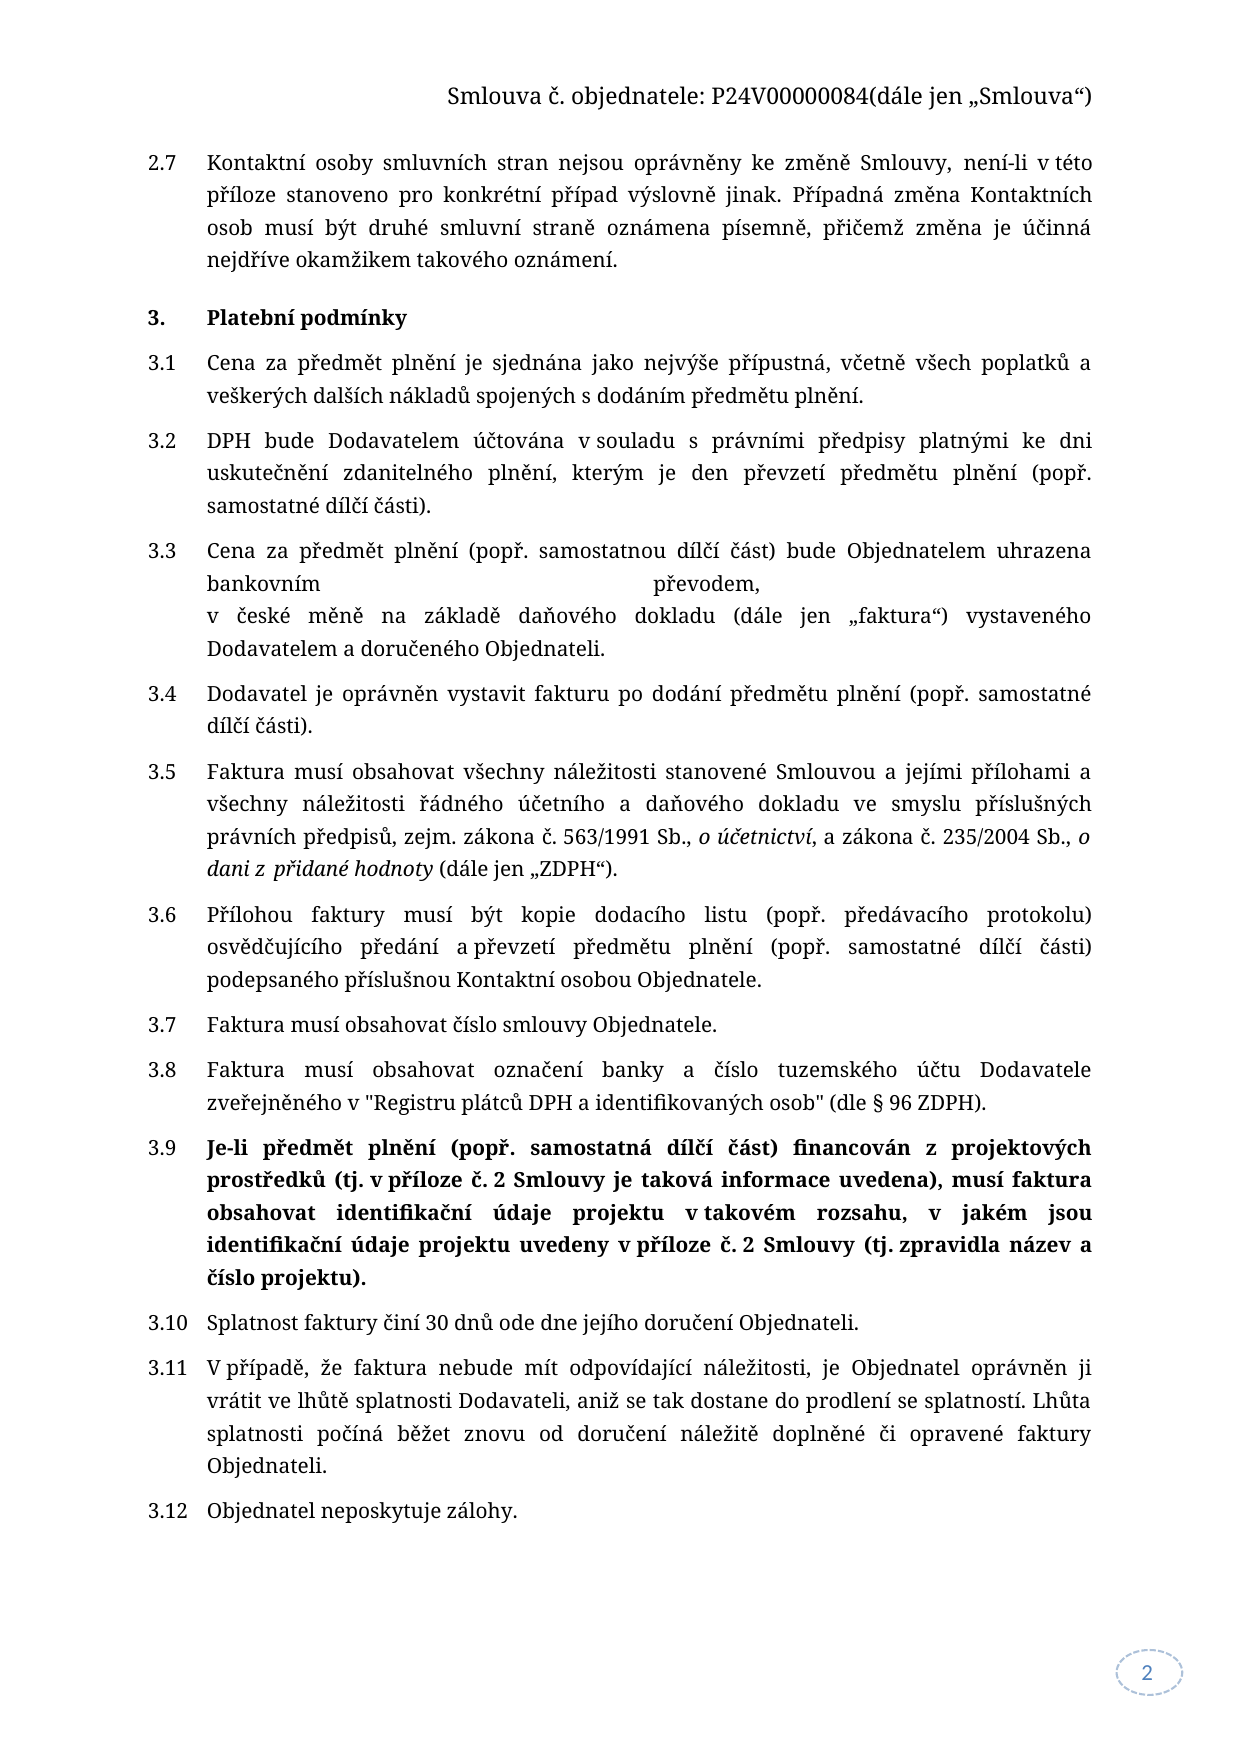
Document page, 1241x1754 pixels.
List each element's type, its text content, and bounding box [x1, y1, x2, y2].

list Platební podmínky [148, 303, 1093, 331]
list Kontaktní osoby smluvních stran nejsou oprávněny ke změně Smlouvy, není-li v této příloze stanoveno pro konkrétní případ výslovně jinak. Případná změna Kontaktních osob musí být druhé smluvní straně oznámena písemně, přičemž změna je účinná nejdříve okamžikem takového oznámení. [148, 148, 1093, 274]
list DPH bude Dodavatelem účtována v souladu s právními předpisy platnými ke dni uskutečnění zdanitelného plnění, kterým je den převzetí předmětu plnění (popř. samostatné dílčí části). [148, 426, 1093, 519]
list Faktura musí obsahovat označení banky a číslo tuzemského účtu Dodavatele zveřejněného v "Registru plátců DPH a identifikovaných osob" (dle § 96 ZDPH). [148, 1055, 1093, 1116]
list Dodavatel je oprávněn vystavit fakturu po dodání předmětu plnění (popř. samostatné dílčí části). [148, 679, 1093, 740]
list Cena za předmět plnění je sjednána jako nejvýše přípustná, včetně všech poplatků a veškerých dalších nákladů spojených s dodáním předmětu plnění. [148, 348, 1093, 409]
list Přílohou faktury musí být kopie dodacího listu (popř. předávacího protokolu) osvědčujícího předání a převzetí předmětu plnění (popř. samostatné dílčí části) podepsaného příslušnou Kontaktní osobou Objednatele. [148, 900, 1093, 993]
list Faktura musí obsahovat číslo smlouvy Objednatele. [148, 1010, 1093, 1038]
list Cena za předmět plnění (popř. samostatnou dílčí část) bude Objednatelem uhrazena bankovním převodem, v české měně na základě daňového dokladu (dále jen „faktura“) vystaveného Dodavatelem a doručeného Objednateli. [148, 536, 1093, 662]
list Objednatel neposkytuje zálohy. [148, 1496, 1093, 1525]
list Splatnost faktury činí 30 dnů ode dne jejího doručení Objednateli. [148, 1308, 1093, 1337]
list V případě, že faktura nebude mít odpovídající náležitosti, je Objednatel oprávněn ji vrátit ve lhůtě splatnosti Dodavateli, aniž se tak dostane do prodlení se splatností. Lhůta splatnosti počíná běžet znovu od doručení náležitě doplněné či opravené faktury Objednateli. [148, 1353, 1093, 1480]
list Je-li předmět plnění (popř. samostatná dílčí část) financován z projektových prostředků (tj. v příloze č. 2 Smlouvy je taková informace uvedena), musí faktura obsahovat identifikační údaje projektu v takovém rozsahu, v jakém jsou identifikační údaje projektu uvedeny v příloze č. 2 Smlouvy (tj. zpravidla název a číslo projektu). [148, 1133, 1093, 1292]
list Faktura musí obsahovat všechny náležitosti stanovené Smlouvou a jejími přílohami a všechny náležitosti řádného účetního a daňového dokladu ve smyslu příslušných právních předpisů, zejm. zákona č. 563/1991 Sb., o účetnictví, a zákona č. 235/2004 Sb., o dani z přidané hodnoty (dále jen „ZDPH“). [148, 757, 1093, 883]
